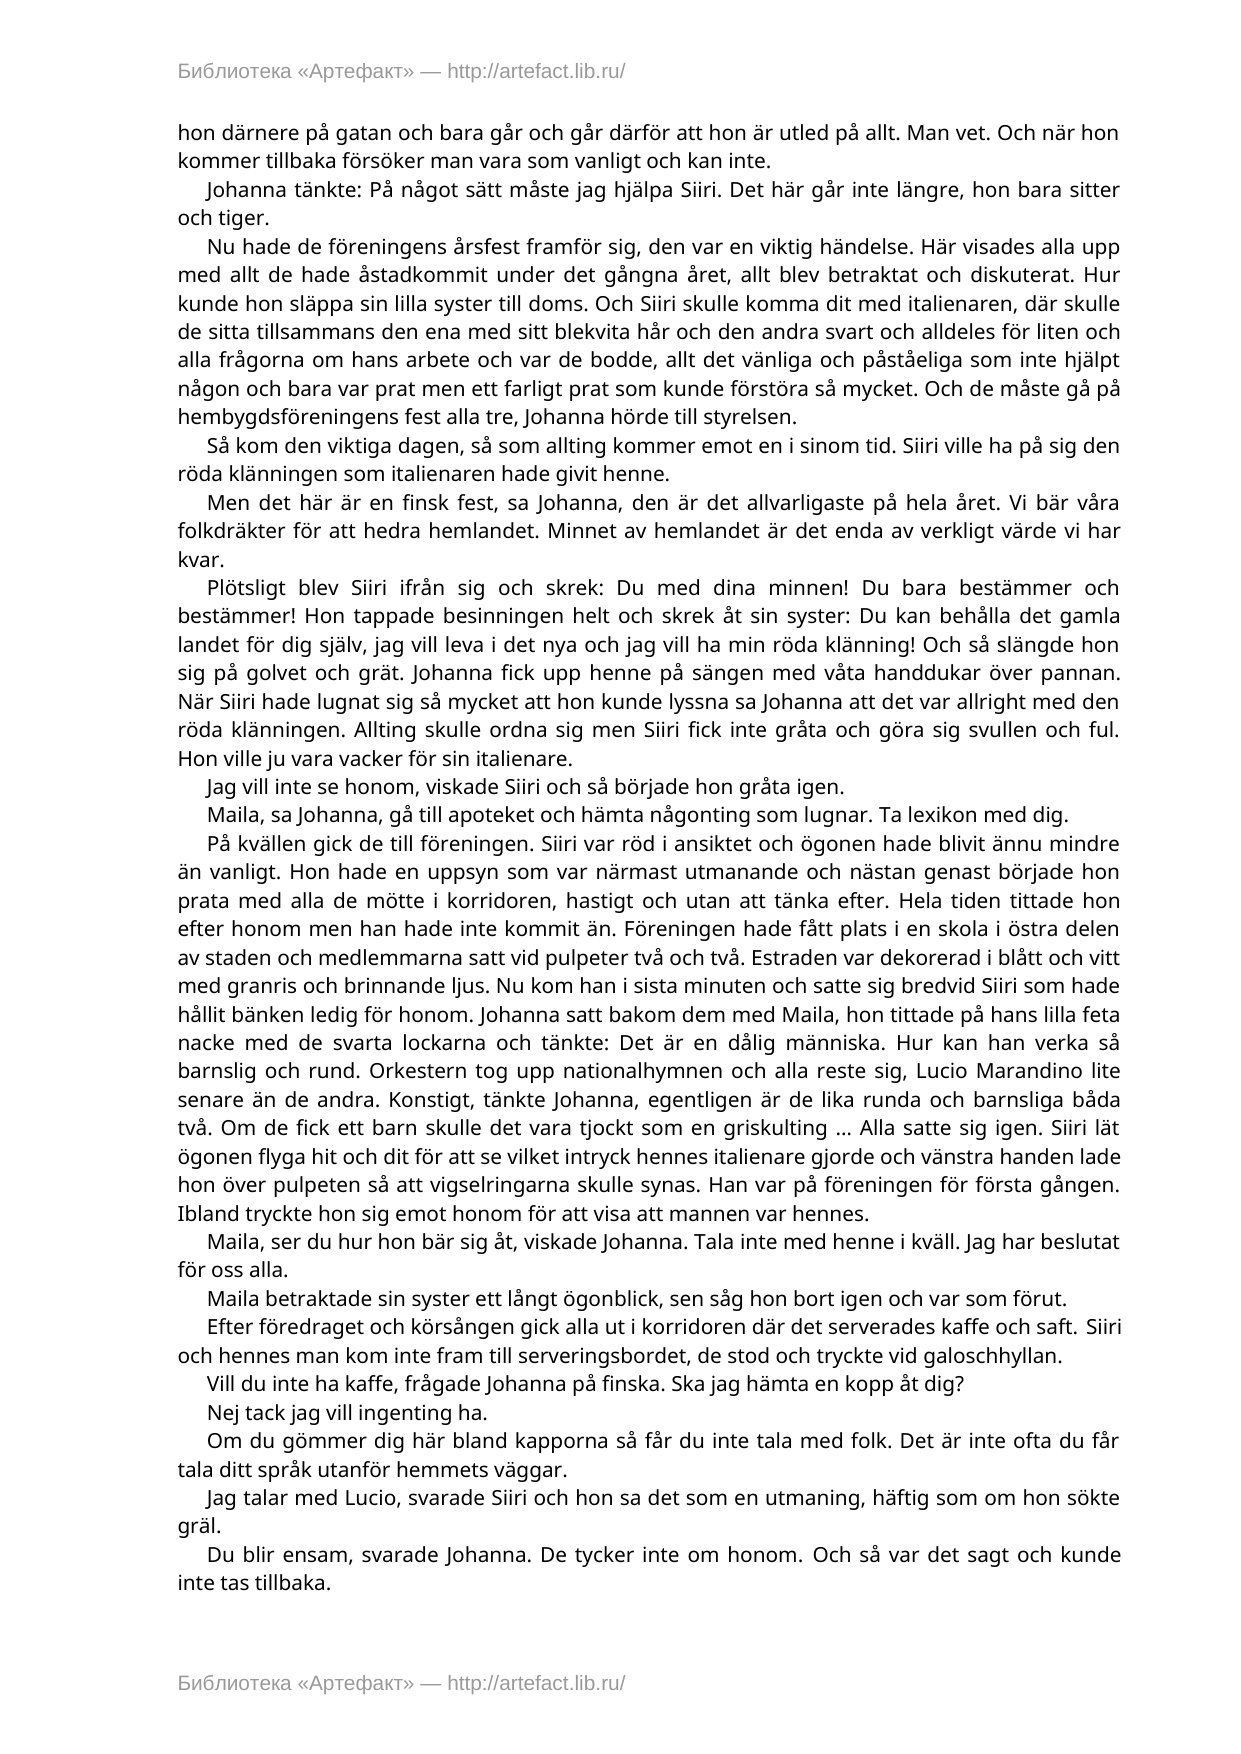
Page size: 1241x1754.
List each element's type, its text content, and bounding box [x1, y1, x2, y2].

text Så kom den viktiga dagen, så som allting kommer emot en i sinom tid. Siiri ville ha på sig den röda klänningen som italienaren hade givit henne. [177, 431, 1122, 488]
text Om du gömmer dig här bland kapporna så får du inte tala med folk. Det är inte ofta du får tala ditt språk utanför hemmets väggar. [177, 1426, 1122, 1483]
text Jag vill inte se honom, viskade Siiri och så började hon gråta igen. [177, 772, 1122, 801]
text Maila, sa Johanna, gå till apoteket och hämta någonting som lugnar. Ta lexikon med dig. [177, 801, 1122, 829]
text Nej tack jag vill ingenting ha. [177, 1398, 1122, 1426]
text Du blir ensam, svarade Johanna. De tycker inte om honom. Och så var det sagt och kunde inte tas tillbaka. [177, 1540, 1122, 1597]
text Efter föredraget och körsången gick alla ut i korridoren där det serverades kaffe och saft. Siiri och hennes man kom inte fram till serveringsbordet, de stod och tryckte vid galoschhyllan. [177, 1312, 1122, 1369]
text Nu hade de föreningens årsfest framför sig, den var en viktig händelse. Här visades alla upp med allt de hade åstadkommit under det gångna året, allt blev betraktat och diskuterat. Hur kunde hon släppa sin lilla syster till doms. Och Siiri skulle komma dit med italienaren, där skulle de sitta tillsammans den ena med sitt blekvita hår och den andra svart och alldeles för liten och alla frågorna om hans arbete och var de bodde, allt det vänliga och påståeliga som inte hjälpt någon och bara var prat men ett farligt prat som kunde förstöra så mycket. Och de måste gå på hembygdsföreningens fest alla tre, Johanna hörde till styrelsen. [177, 232, 1122, 431]
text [177, 118, 1122, 175]
text Maila betraktade sin syster ett långt ögonblick, sen såg hon bort igen och var som förut. [177, 1284, 1122, 1312]
text Johanna tänkte: På något sätt måste jag hjälpa Siiri. Det här går inte längre, hon bara sitter och tiger. [177, 175, 1122, 232]
text Maila, ser du hur hon bär sig åt, viskade Johanna. Tala inte med henne i kväll. Jag har beslutat för oss alla. [177, 1227, 1122, 1284]
text Men det här är en finsk fest, sa Johanna, den är det allvarligaste på hela året. Vi bär våra folkdräkter för att hedra hemlandet. Minnet av hemlandet är det enda av verkligt värde vi har kvar. [177, 488, 1122, 573]
text Vill du inte ha kaffe, frågade Johanna på finska. Ska jag hämta en kopp åt dig? [177, 1369, 1122, 1398]
text På kvällen gick de till föreningen. Siiri var röd i ansiktet och ögonen hade blivit ännu mindre än vanligt. Hon hade en uppsyn som var närmast utmanande och nästan genast började hon prata med alla de mötte i korridoren, hastigt och utan att tänka efter. Hela tiden tittade hon efter honom men han hade inte kommit än. Föreningen hade fått plats i en skola i östra delen av staden och medlemmarna satt vid pulpeter två och två. Estraden var dekorerad i blått och vitt med granris och brinnande ljus. Nu kom han i sista minuten och satte sig bredvid Siiri som hade hållit bänken ledig för honom. Johanna satt bakom dem med Maila, hon tittade på hans lilla feta nacke med de svarta lockarna och tänkte: Det är en dålig människa. Hur kan han verka så barnslig och rund. Orkestern tog upp nationalhymnen och alla reste sig, Lucio Marandino lite senare än de andra. Konstigt, tänkte Johanna, egentligen är de lika runda och barnsliga båda två. Om de fick ett barn skulle det vara tjockt som en griskulting … Alla satte sig igen. Siiri lät ögonen flyga hit och dit för att se vilket intryck hennes italienare gjorde och vänstra handen lade hon över pulpeten så att vigselringarna skulle synas. Han var på föreningen för första gången. Ibland tryckte hon sig emot honom för att visa att mannen var hennes. [177, 829, 1122, 1227]
text Plötsligt blev Siiri ifrån sig och skrek: Du med dina minnen! Du bara bestämmer och bestämmer! Hon tappade besinningen helt och skrek åt sin syster: Du kan behålla det gamla landet för dig själv, jag vill leva i det nya och jag vill ha min röda klänning! Och så slängde hon sig på golvet och grät. Johanna fick upp henne på sängen med våta handdukar över pannan. När Siiri hade lugnat sig så mycket att hon kunde lyssna sa Johanna att det var allright med den röda klänningen. Allting skulle ordna sig men Siiri fick inte gråta och göra sig svullen och ful. Hon ville ju vara vacker för sin italienare. [177, 573, 1122, 772]
text Jag talar med Lucio, svarade Siiri och hon sa det som en utmaning, häftig som om hon sökte gräl. [177, 1483, 1122, 1540]
